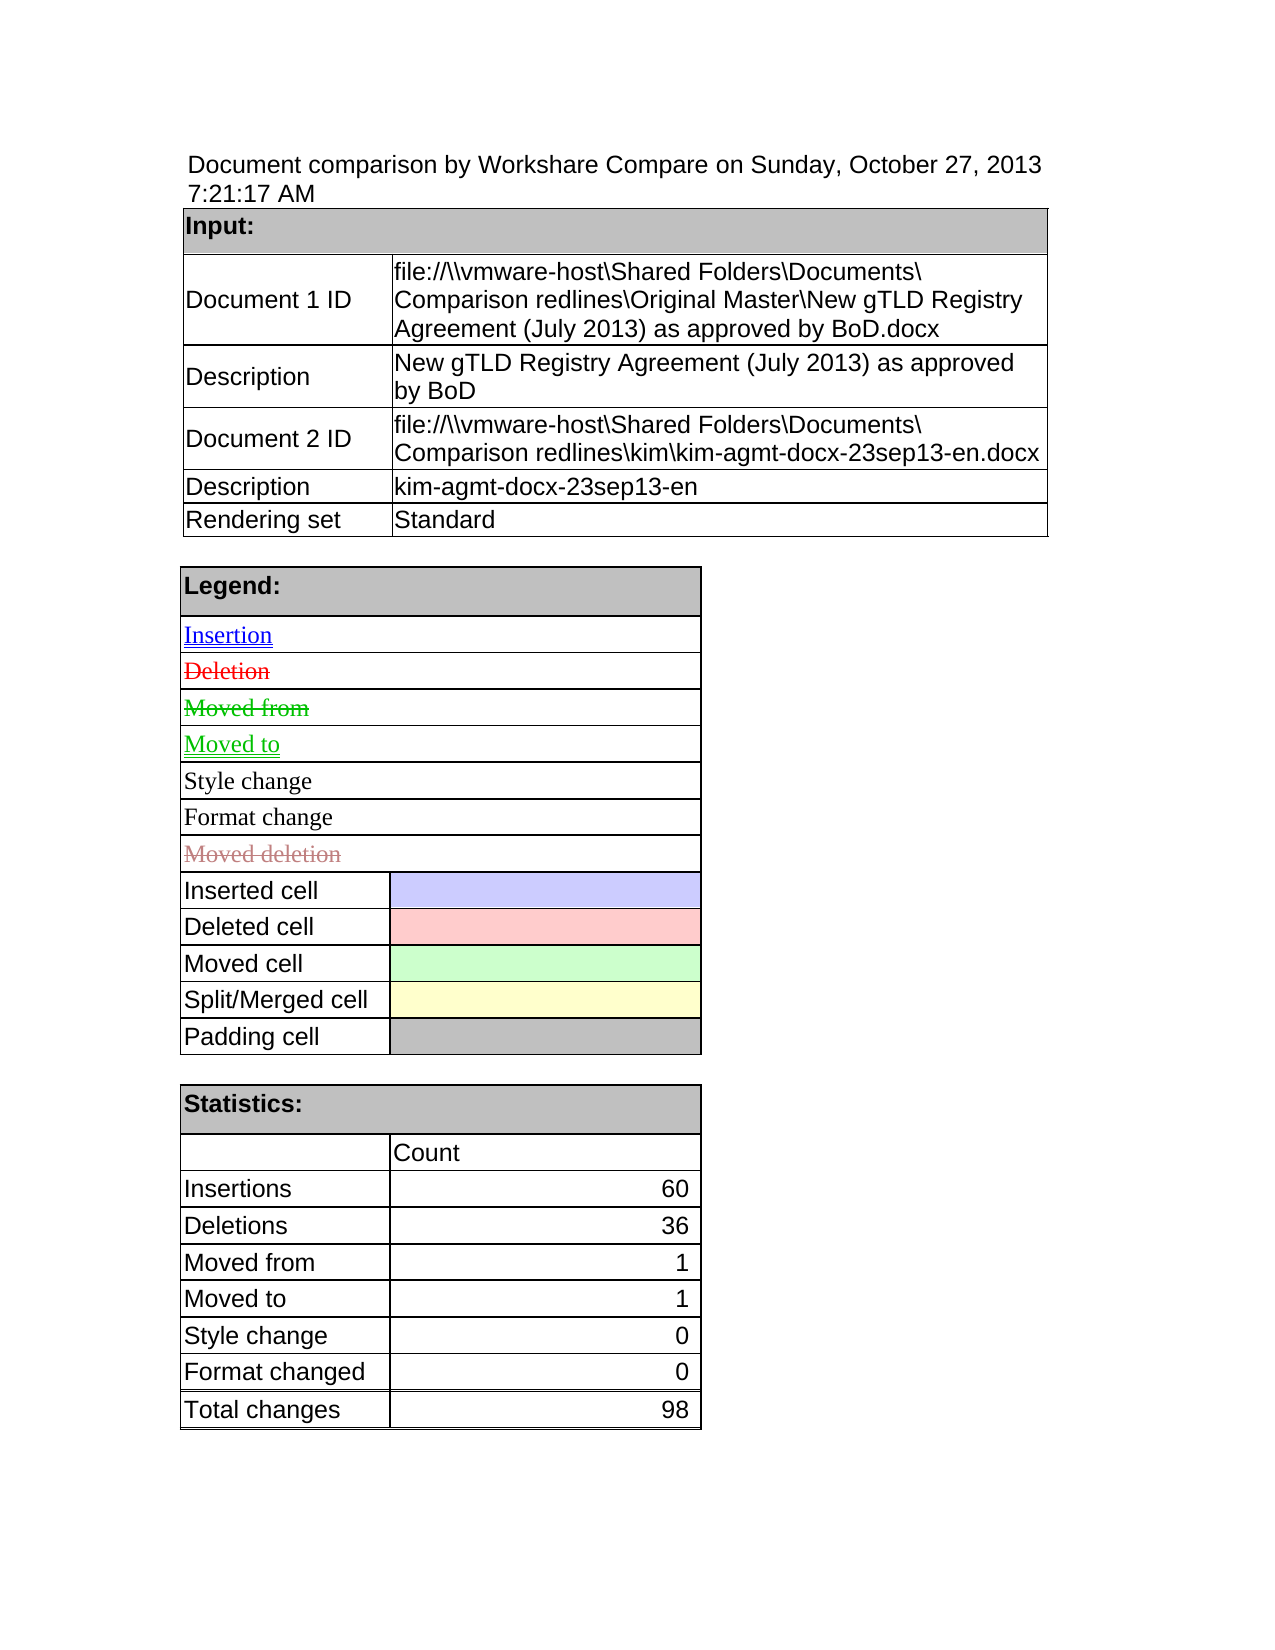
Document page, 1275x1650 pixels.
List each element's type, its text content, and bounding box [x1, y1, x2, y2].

table_cell [391, 1019, 700, 1054]
table_cell 0 [391, 1354, 700, 1389]
table_cell Moved to [181, 726, 700, 761]
table_cell Inserted cell [181, 873, 389, 907]
table_cell 36 [391, 1208, 700, 1243]
table_cell Style change [181, 1318, 389, 1352]
table_cell [391, 873, 700, 907]
table_cell Padding cell [181, 1019, 389, 1054]
table_cell Standard [393, 504, 1047, 536]
table_cell Description [184, 470, 392, 502]
table_cell Style change [181, 763, 700, 798]
table_cell Deletion [181, 653, 700, 688]
table_cell Total changes [181, 1392, 389, 1427]
table_cell file://\\vmware-host\Shared Folders\Documents\Comparison redlines\kim\kim-agmt-docx-23sep13-en.docx [393, 408, 1047, 469]
table_cell kim-agmt-docx-23sep13-en [393, 470, 1047, 502]
table_cell [391, 946, 700, 981]
table_cell file://\\vmware-host\Shared Folders\Documents\Comparison redlines\Original Master\New gTLD Registry Agreement (July 2013) as approved by BoD.docx [393, 255, 1047, 344]
table_cell 1 [391, 1245, 700, 1279]
table_cell [181, 1135, 389, 1170]
table_cell 0 [391, 1318, 700, 1352]
table_cell 98 [391, 1392, 700, 1427]
table_cell 1 [391, 1281, 700, 1316]
table_cell Document 2 ID [184, 408, 392, 469]
table_header Legend: [181, 568, 700, 615]
table_cell Insertion [181, 617, 700, 652]
table_cell Moved to [181, 1281, 389, 1316]
table_cell Insertions [181, 1171, 389, 1206]
table_cell Moved from [181, 690, 700, 725]
table_cell Split/Merged cell [181, 982, 389, 1017]
table_cell Document 1 ID [184, 255, 392, 344]
table_cell Deleted cell [181, 909, 389, 944]
table_cell [391, 982, 700, 1017]
table_cell Moved cell [181, 946, 389, 981]
table_cell Deletions [181, 1208, 389, 1243]
table_cell Moved deletion [181, 836, 700, 871]
table_header Statistics: [181, 1086, 700, 1133]
table_cell Format change [181, 800, 700, 834]
table_cell New gTLD Registry Agreement (July 2013) as approved by BoD [393, 346, 1047, 407]
table_cell 60 [391, 1171, 700, 1206]
table_header Input: [184, 209, 1047, 253]
table_cell Count [391, 1135, 700, 1170]
text Document comparison by Workshare Compare on Sunday, October 27, 2013 7:21:17 AM [187, 150, 1087, 207]
table_cell Description [184, 346, 392, 407]
table_cell Moved from [181, 1245, 389, 1279]
table_cell Format changed [181, 1354, 389, 1389]
table_cell [391, 909, 700, 944]
table_cell Rendering set [184, 504, 392, 536]
